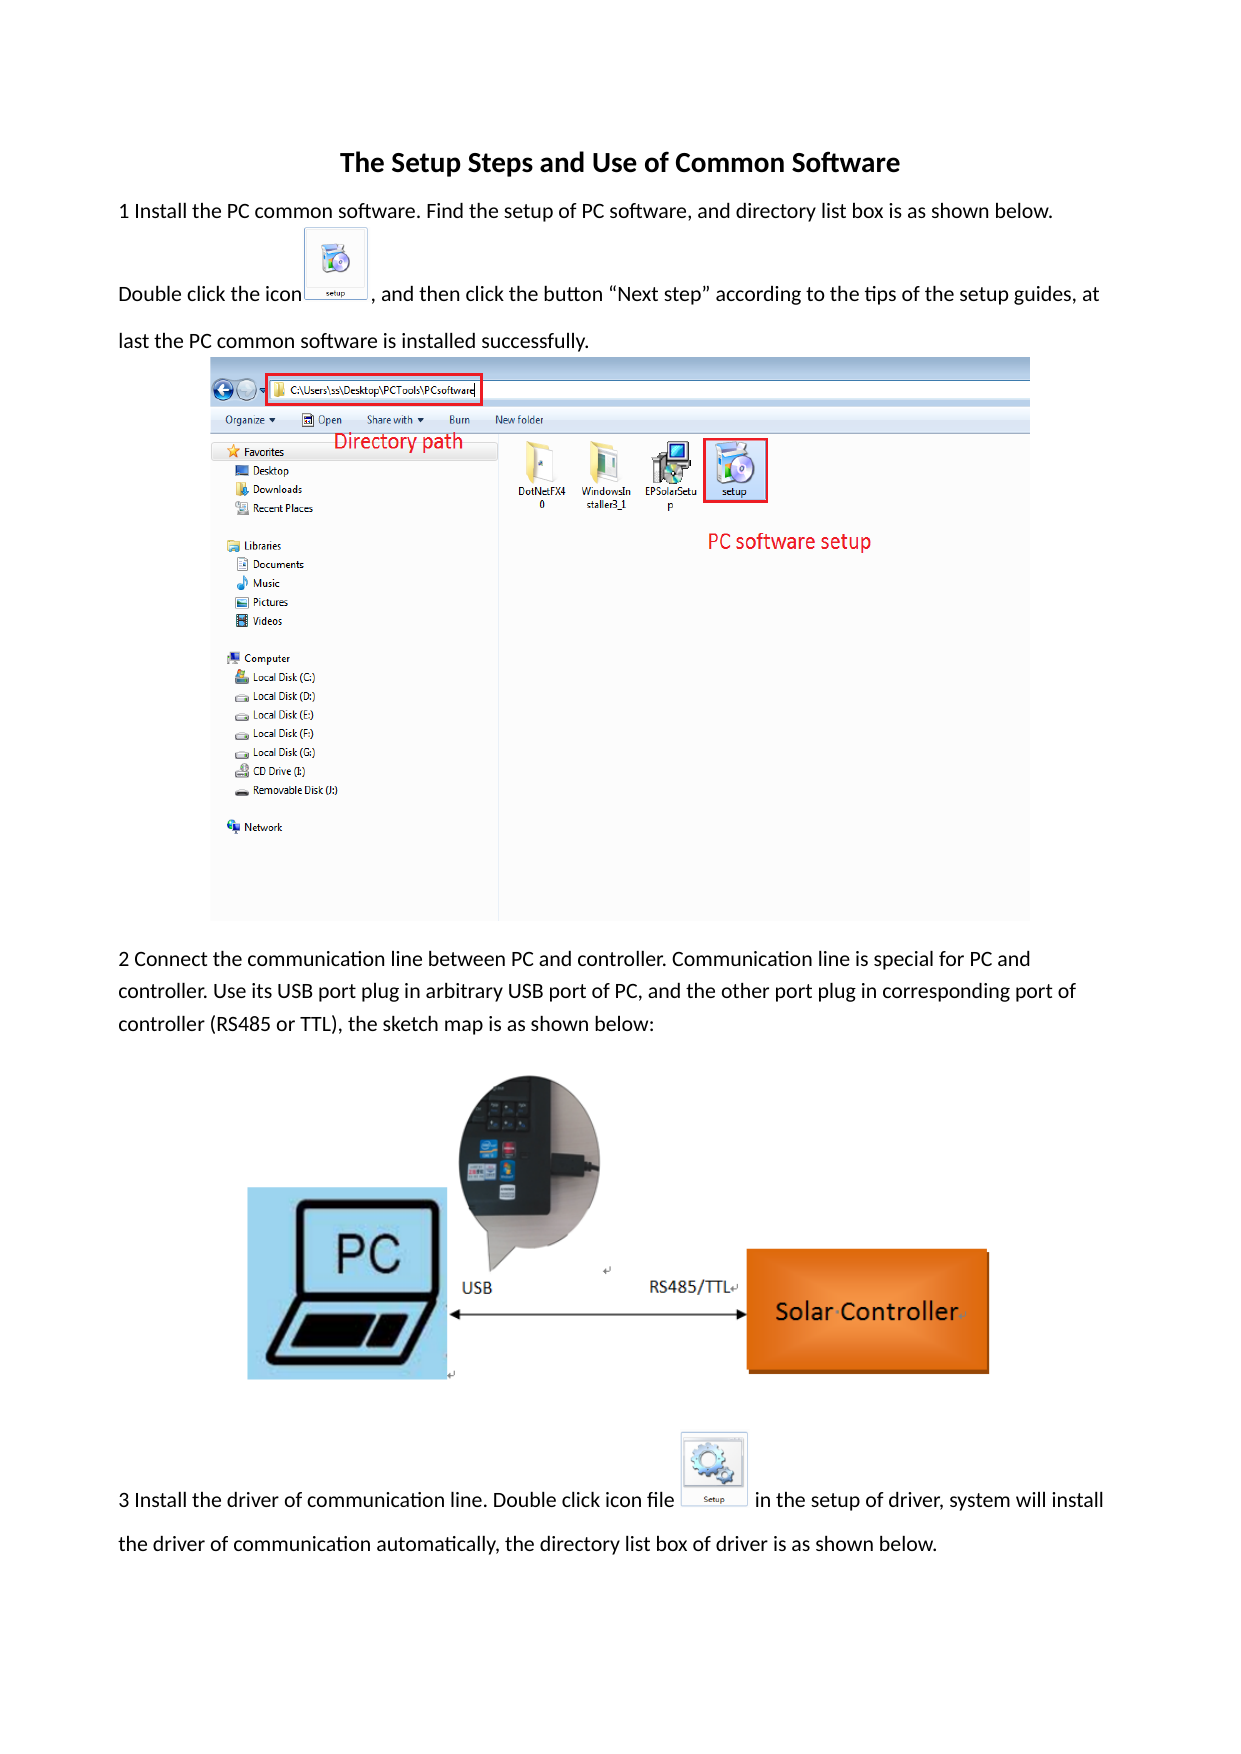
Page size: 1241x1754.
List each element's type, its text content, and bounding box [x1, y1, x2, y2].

picture [679, 1429, 750, 1508]
text 3 Install the driver of communication line. Double click icon file in the setup of driver, system will install the driver of communication automatically, the directory list box of driver is as shown below. [118, 1429, 1122, 1559]
text 2 Connect the communication line between PC and controller. Communication line is special for PC and controller. Use its USB port plug in arbitrary USB port of PC, and the other port plug in corresponding port of controller (RS485 or TTL), the sketch map is as shown below: [118, 942, 1122, 1039]
picture [302, 227, 371, 302]
text 1 Install the PC common software. Find the setup of PC software, and directory list box is as shown below. Double click the icon, and then click the button “Next step” according to the tips of the setup guides, at last the PC common software is installed successfully. [118, 194, 1122, 357]
text The Setup Steps and Use of Common Software [118, 129, 1122, 194]
picture [219, 1039, 1021, 1418]
picture [210, 357, 1030, 921]
